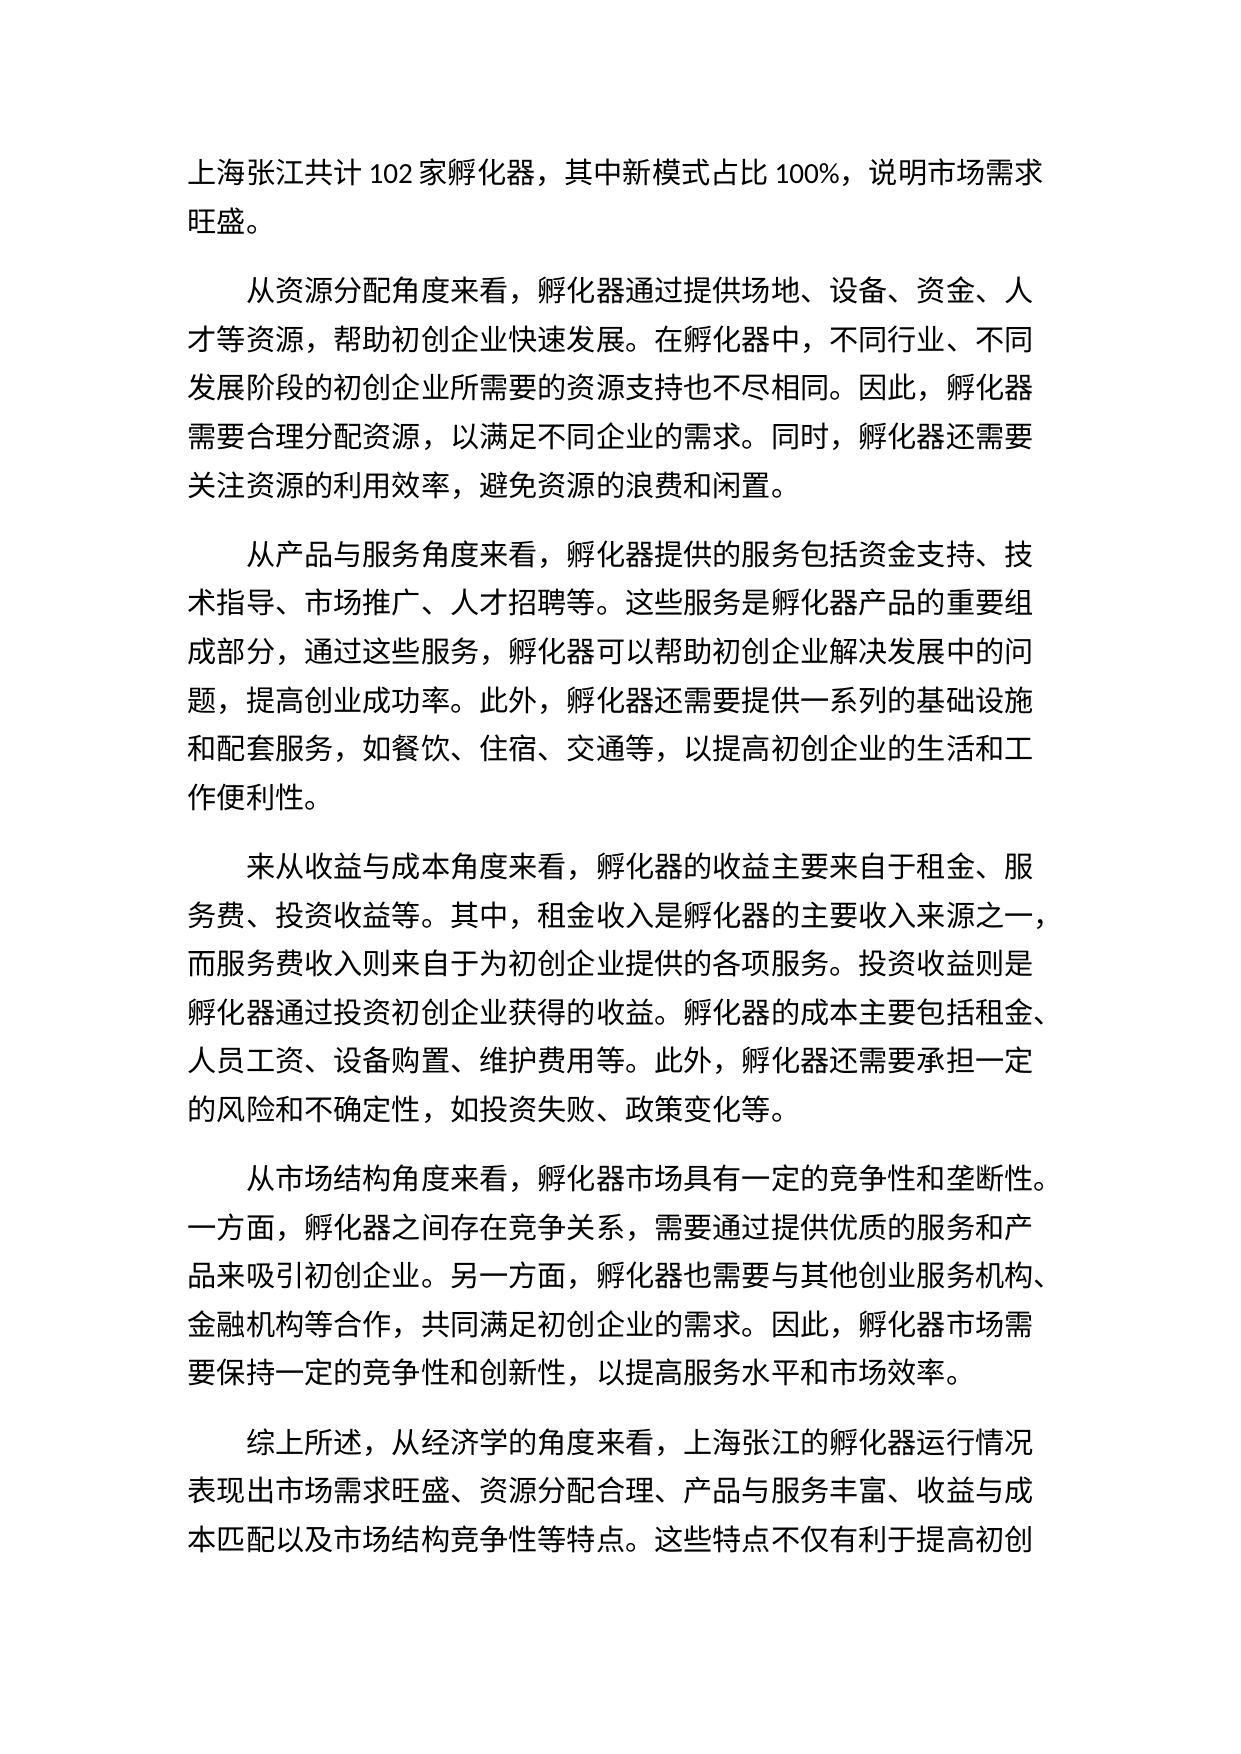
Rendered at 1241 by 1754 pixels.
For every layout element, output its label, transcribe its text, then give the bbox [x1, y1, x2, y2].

text 从资源分配角度来看，孵化器通过提供场地、设备、资金、人才等资源，帮助初创企业快速发展。在孵化器中，不同行业、不同发展阶段的初创企业所需要的资源支持也不尽相同。因此，孵化器需要合理分配资源，以满足不同企业的需求。同时，孵化器还需要关注资源的利用效率，避免资源的浪费和闲置。 [187, 268, 1053, 504]
text 来从收益与成本角度来看，孵化器的收益主要来自于租金、服务费、投资收益等。其中，租金收入是孵化器的主要收入来源之一，而服务费收入则来自于为初创企业提供的各项服务。投资收益则是孵化器通过投资初创企业获得的收益。孵化器的成本主要包括租金、人员工资、设备购置、维护费用等。此外，孵化器还需要承担一定的风险和不确定性，如投资失败、政策变化等。 [187, 843, 1053, 1128]
text 从市场结构角度来看，孵化器市场具有一定的竞争性和垄断性。一方面，孵化器之间存在竞争关系，需要通过提供优质的服务和产品来吸引初创企业。另一方面，孵化器也需要与其他创业服务机构、金融机构等合作，共同满足初创企业的需求。因此，孵化器市场需要保持一定的竞争性和创新性，以提高服务水平和市场效率。 [187, 1156, 1053, 1392]
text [187, 1419, 1053, 1558]
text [187, 150, 1053, 241]
text 从产品与服务角度来看，孵化器提供的服务包括资金支持、技术指导、市场推广、人才招聘等。这些服务是孵化器产品的重要组成部分，通过这些服务，孵化器可以帮助初创企业解决发展中的问题，提高创业成功率。此外，孵化器还需要提供一系列的基础设施和配套服务，如餐饮、住宿、交通等，以提高初创企业的生活和工作便利性。 [187, 531, 1053, 816]
